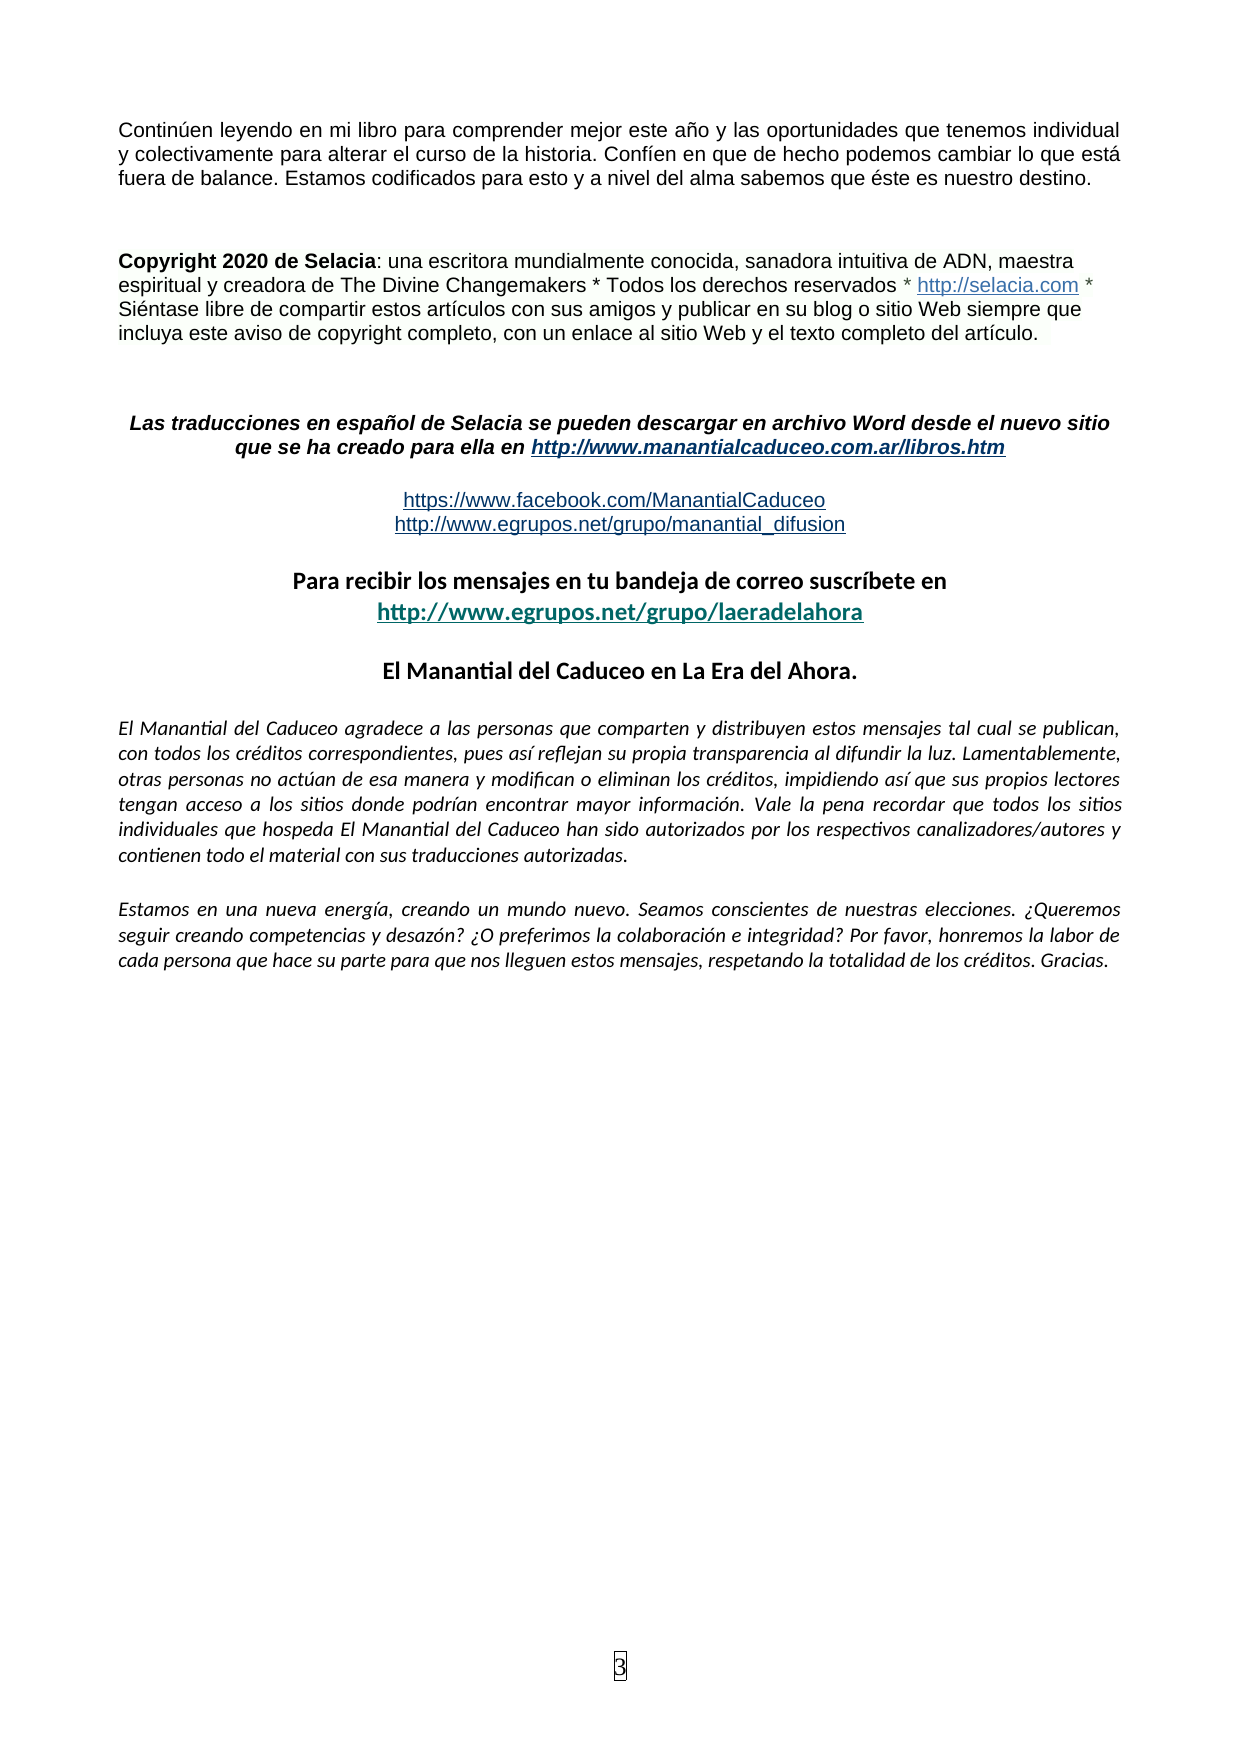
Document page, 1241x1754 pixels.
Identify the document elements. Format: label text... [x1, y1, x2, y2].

text https://www.facebook.com/ManantialCaduceo http://www.egrupos.net/grupo/manantial_difusion [118, 488, 1122, 536]
text El Manantial del Caduceo en La Era del Ahora. [118, 655, 1122, 686]
text El Manantial del Caduceo agradece a las personas que comparten y distribuyen estos mensajes tal cual se publican, con todos los créditos correspondientes, pues así reflejan su propia transparencia al difundir la luz. Lamentablemente, otras personas no actúan de esa manera y modifican o eliminan los créditos, impidiendo así que sus propios lectores tengan acceso a los sitios donde podrían encontrar mayor información. Vale la pena recordar que todos los sitios individuales que hospeda El Manantial del Caduceo han sido autorizados por los respectivos canalizadores/autores y contienen todo el material con sus traducciones autorizadas. [118, 715, 1122, 867]
text Para recibir los mensajes en tu bandeja de correo suscríbete en http://www.egrupos.net/grupo/laeradelahora [118, 565, 1122, 626]
text Las traducciones en español de Selacia se pueden descargar en archivo Word desde el nuevo sitio que se ha creado para ella en http://www.manantialcaduceo.com.ar/libros.htm [118, 411, 1122, 459]
text Continúen leyendo en mi libro para comprender mejor este año y las oportunidades que tenemos individual y colectivamente para alterar el curso de la historia. Confíen en que de hecho podemos cambiar lo que está fuera de balance. Estamos codificados para esto y a nivel del alma sabemos que éste es nuestro destino. [118, 118, 1122, 190]
text Estamos en una nueva energía, creando un mundo nuevo. Seamos conscientes de nuestras elecciones. ¿Queremos seguir creando competencias y desazón? ¿O preferimos la colaboración e integridad? Por favor, honremos la labor de cada persona que hace su parte para que nos lleguen estos mensajes, respetando la totalidad de los créditos. Gracias. [118, 897, 1122, 973]
